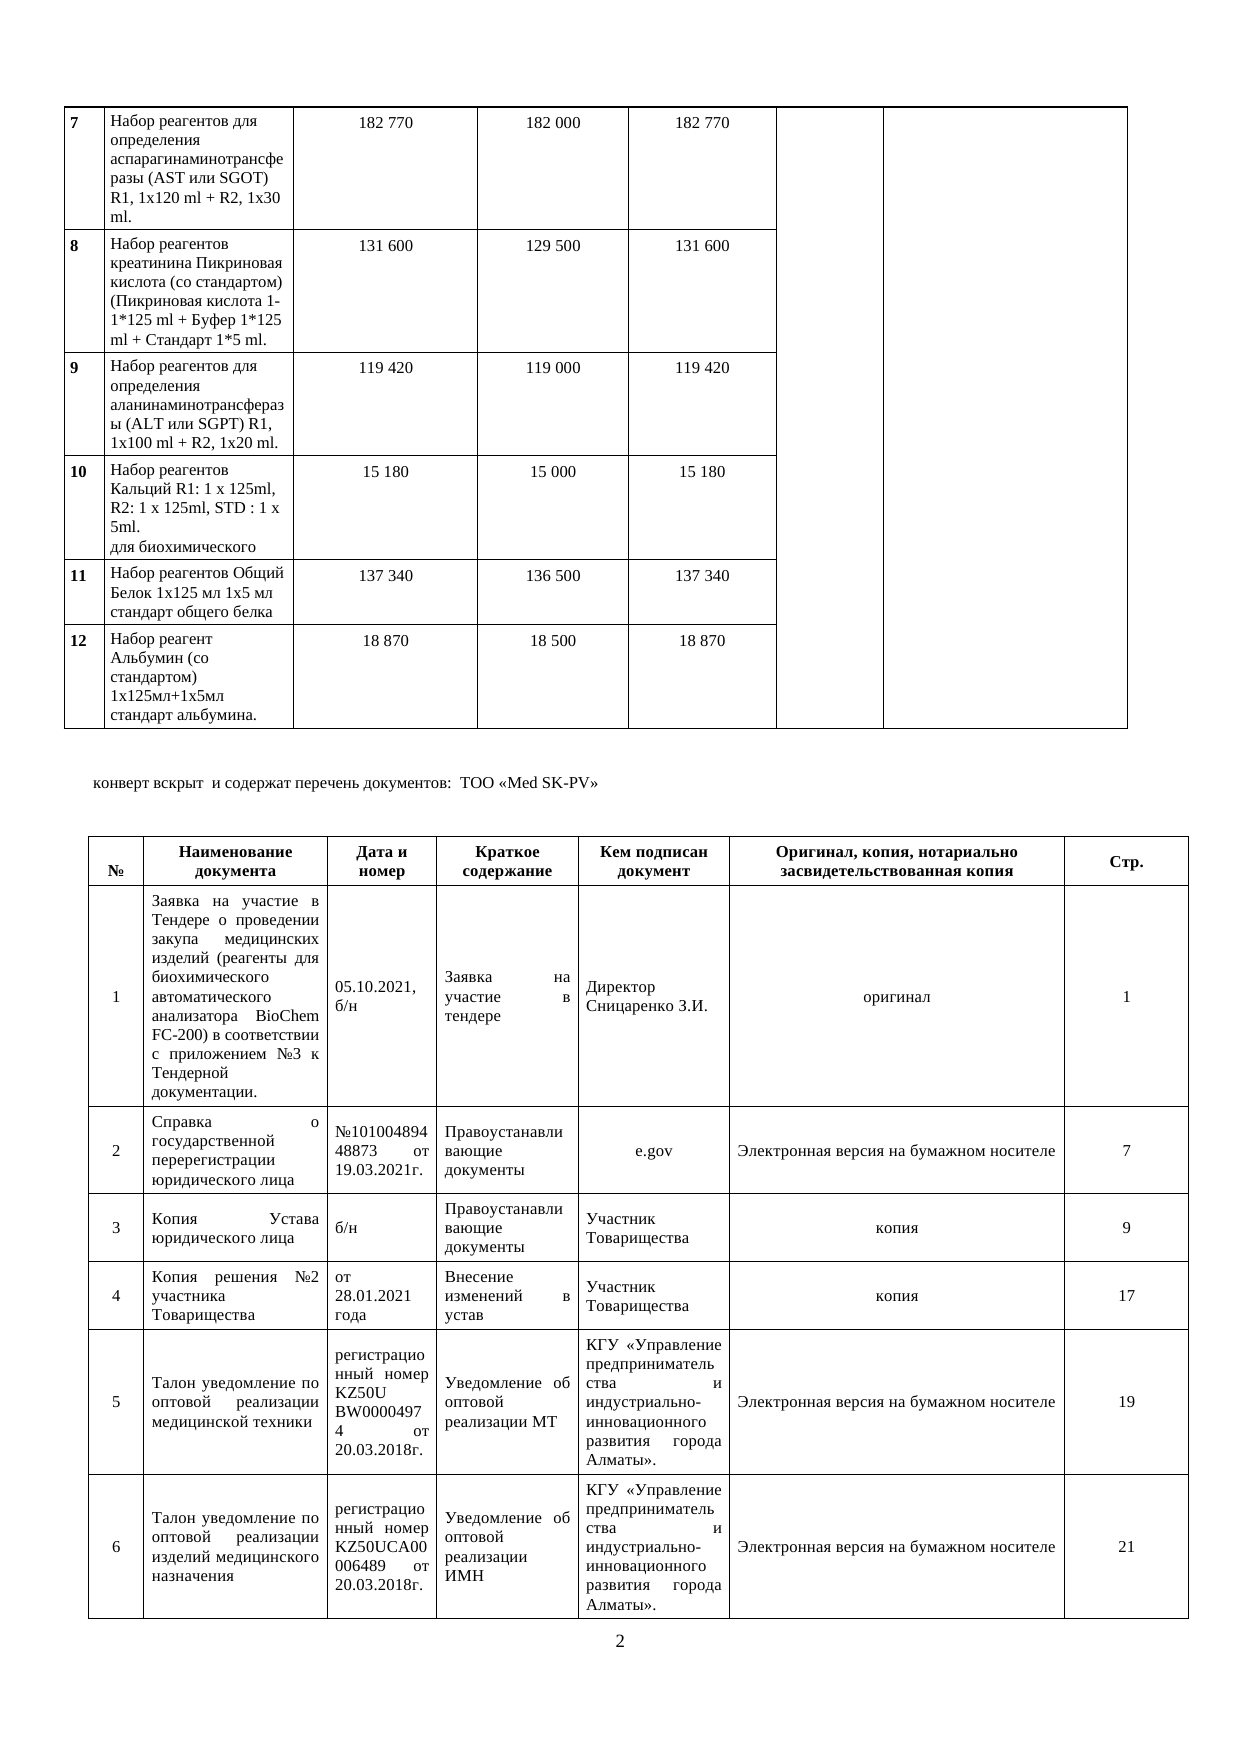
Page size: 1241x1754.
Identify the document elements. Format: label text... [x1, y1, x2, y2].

table_cell 129 500 [478, 230, 628, 352]
table_cell Набор реагентов для определения аланинаминотрансферазы (ALT или SGPT) R1, 1x100 ml + R2, 1x20 ml. [105, 353, 293, 455]
table_cell копия [730, 1262, 1064, 1329]
table_cell 12 [65, 625, 104, 728]
table_cell 6 [89, 1475, 143, 1618]
table_cell 131 600 [294, 230, 477, 352]
table_cell копия [730, 1194, 1064, 1261]
table_header Стр. [1065, 837, 1188, 885]
table_cell 19 [1065, 1330, 1188, 1474]
table_cell 8 [65, 230, 104, 352]
table_cell оригинал [730, 886, 1064, 1106]
table_cell КГУ «Управление предпринимательства и индустриально-инновационного развития города Алматы». [579, 1330, 729, 1474]
table_cell Набор реагентов для определения аспарагинаминотрансферазы (AST или SGOT) R1, 1x120 ml + R2, 1x30 ml. [105, 108, 293, 229]
table_cell 137 340 [629, 560, 776, 624]
table_cell 10 [65, 456, 104, 559]
table_cell 15 180 [294, 456, 477, 559]
table_cell Электронная версия на бумажном носителе [730, 1107, 1064, 1193]
table_cell 182 000 [478, 108, 628, 229]
table_cell 05.10.2021, б/н [328, 886, 436, 1106]
table_cell Внесение изменений в устав [437, 1262, 578, 1329]
table_cell 18 500 [478, 625, 628, 728]
table_cell Директор Сницаренко З.И. [579, 886, 729, 1106]
table_cell Правоустанавливающие документы [437, 1107, 578, 1193]
table_cell Заявка на участие в Тендере о проведении закупа медицинских изделий (реагенты для биохимического автоматического анализатора BioChem FC-200) в соответствии с приложением №3 к Тендерной документации. [144, 886, 327, 1106]
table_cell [730, 1475, 1064, 1618]
table_cell 4 [89, 1262, 143, 1329]
table_cell регистрационный номер KZ50UВW00004974 от 20.03.2018г. [328, 1330, 436, 1474]
table_header Наименование документа [144, 837, 327, 885]
table_cell e.gov [579, 1107, 729, 1193]
table_cell 119 420 [294, 353, 477, 455]
table_cell 137 340 [294, 560, 477, 624]
table_cell Талон уведомление по оптовой реализации изделий медицинского назначения [144, 1475, 327, 1618]
table_cell Заявка на участие в тендере [437, 886, 578, 1106]
table_cell Набор реагентов Общий Белок 1x125 мл 1х5 мл стандарт общего белка [105, 560, 293, 624]
table_cell 1 [89, 886, 143, 1106]
table_cell 3 [89, 1194, 143, 1261]
table_cell 119 420 [629, 353, 776, 455]
table_cell 18 870 [294, 625, 477, 728]
table_cell 9 [1065, 1194, 1188, 1261]
table_cell 7 [65, 108, 104, 229]
table_cell 2 [89, 1107, 143, 1193]
table_cell Уведомление об оптовой реализации МТ [437, 1330, 578, 1474]
table_header Дата и номер [328, 837, 436, 885]
table_cell 11 [65, 560, 104, 624]
table_cell 5 [89, 1330, 143, 1474]
table_header Оригинал, копия, нотариально засвидетельствованная копия [730, 837, 1064, 885]
table_cell 15 180 [629, 456, 776, 559]
table_cell Электронная версия на бумажном носителе [730, 1330, 1064, 1474]
table_cell 7 [1065, 1107, 1188, 1193]
table_cell 182 770 [294, 108, 477, 229]
table_cell Набор реагент Альбумин (со стандартом) 1х125мл+1х5мл стандарт альбумина. [105, 625, 293, 728]
table_cell №10100489448873 от 19.03.2021г. [328, 1107, 436, 1193]
table_cell 17 [1065, 1262, 1188, 1329]
table_cell Участник Товарищества [579, 1262, 729, 1329]
table_header № [89, 837, 143, 885]
table_cell б/н [328, 1194, 436, 1261]
table_cell Талон уведомление по оптовой реализации медицинской техники [144, 1330, 327, 1474]
table_header Кем подписан документ [579, 837, 729, 885]
table_cell Копия решения №2 участника Товарищества [144, 1262, 327, 1329]
table_cell 9 [65, 353, 104, 455]
table_cell 182 770 [629, 108, 776, 229]
table_cell Уведомление об оптовой реализации ИМН [437, 1475, 578, 1618]
table_cell КГУ «Управление предпринимательства и индустриально-инновационного развития города Алматы». [579, 1475, 729, 1618]
table_cell Набор реагентов креатинина Пикриновая кислота (со стандартом) (Пикриновая кислота 1-1*125 ml + Буфер 1*125 ml + Стандарт 1*5 ml. [105, 230, 293, 352]
table_cell от 28.01.2021 года [328, 1262, 436, 1329]
text конверт вскрыт и содержат перечень документов: ТОО «Med SK-PV» [89, 773, 1152, 792]
table_cell 21 [1065, 1475, 1188, 1618]
table_cell Участник Товарищества [579, 1194, 729, 1261]
table_cell 136 500 [478, 560, 628, 624]
table_cell Набор реагентов Кальций R1: 1 x 125ml, R2: 1 x 125ml, STD : 1 x 5ml. для биохимического [105, 456, 293, 559]
table_cell 18 870 [629, 625, 776, 728]
table_cell 15 000 [478, 456, 628, 559]
table_cell 131 600 [629, 230, 776, 352]
table_cell Правоустанавливающие документы [437, 1194, 578, 1261]
table_cell Копия Устава юридического лица [144, 1194, 327, 1261]
table_cell регистрационный номер KZ50UСА00006489 от 20.03.2018г. [328, 1475, 436, 1618]
table_cell 119 000 [478, 353, 628, 455]
table_cell Справка о государственной перерегистрации юридического лица [144, 1107, 327, 1193]
table_cell 1 [1065, 886, 1188, 1106]
table_header Краткое содержание [437, 837, 578, 885]
